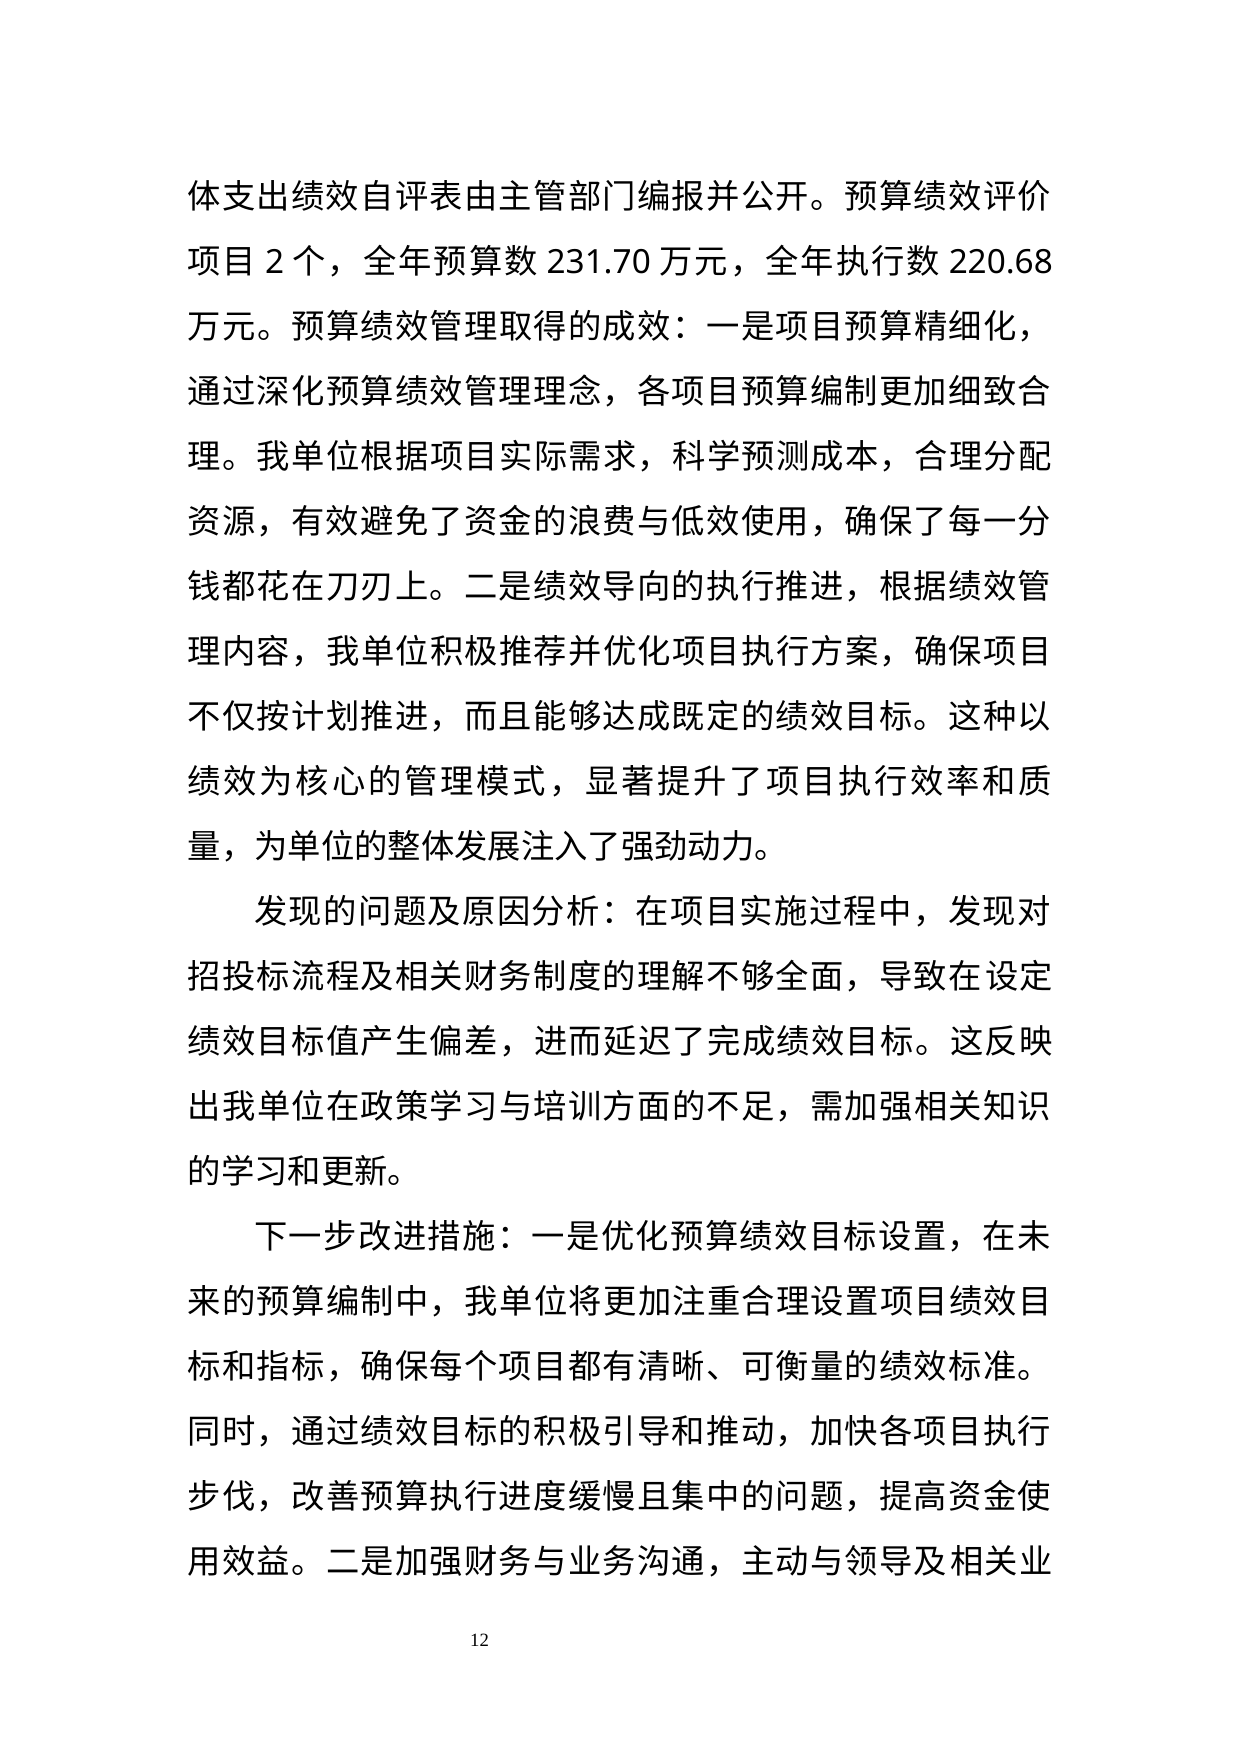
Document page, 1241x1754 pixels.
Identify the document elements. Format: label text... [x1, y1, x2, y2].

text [187, 162, 1053, 877]
text 发现的问题及原因分析：在项目实施过程中，发现对招投标流程及相关财务制度的理解不够全面，导致在设定绩效目标值产生偏差，进而延迟了完成绩效目标。这反映出我单位在政策学习与培训方面的不足，需加强相关知识的学习和更新。 [187, 877, 1053, 1202]
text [187, 1202, 1053, 1592]
